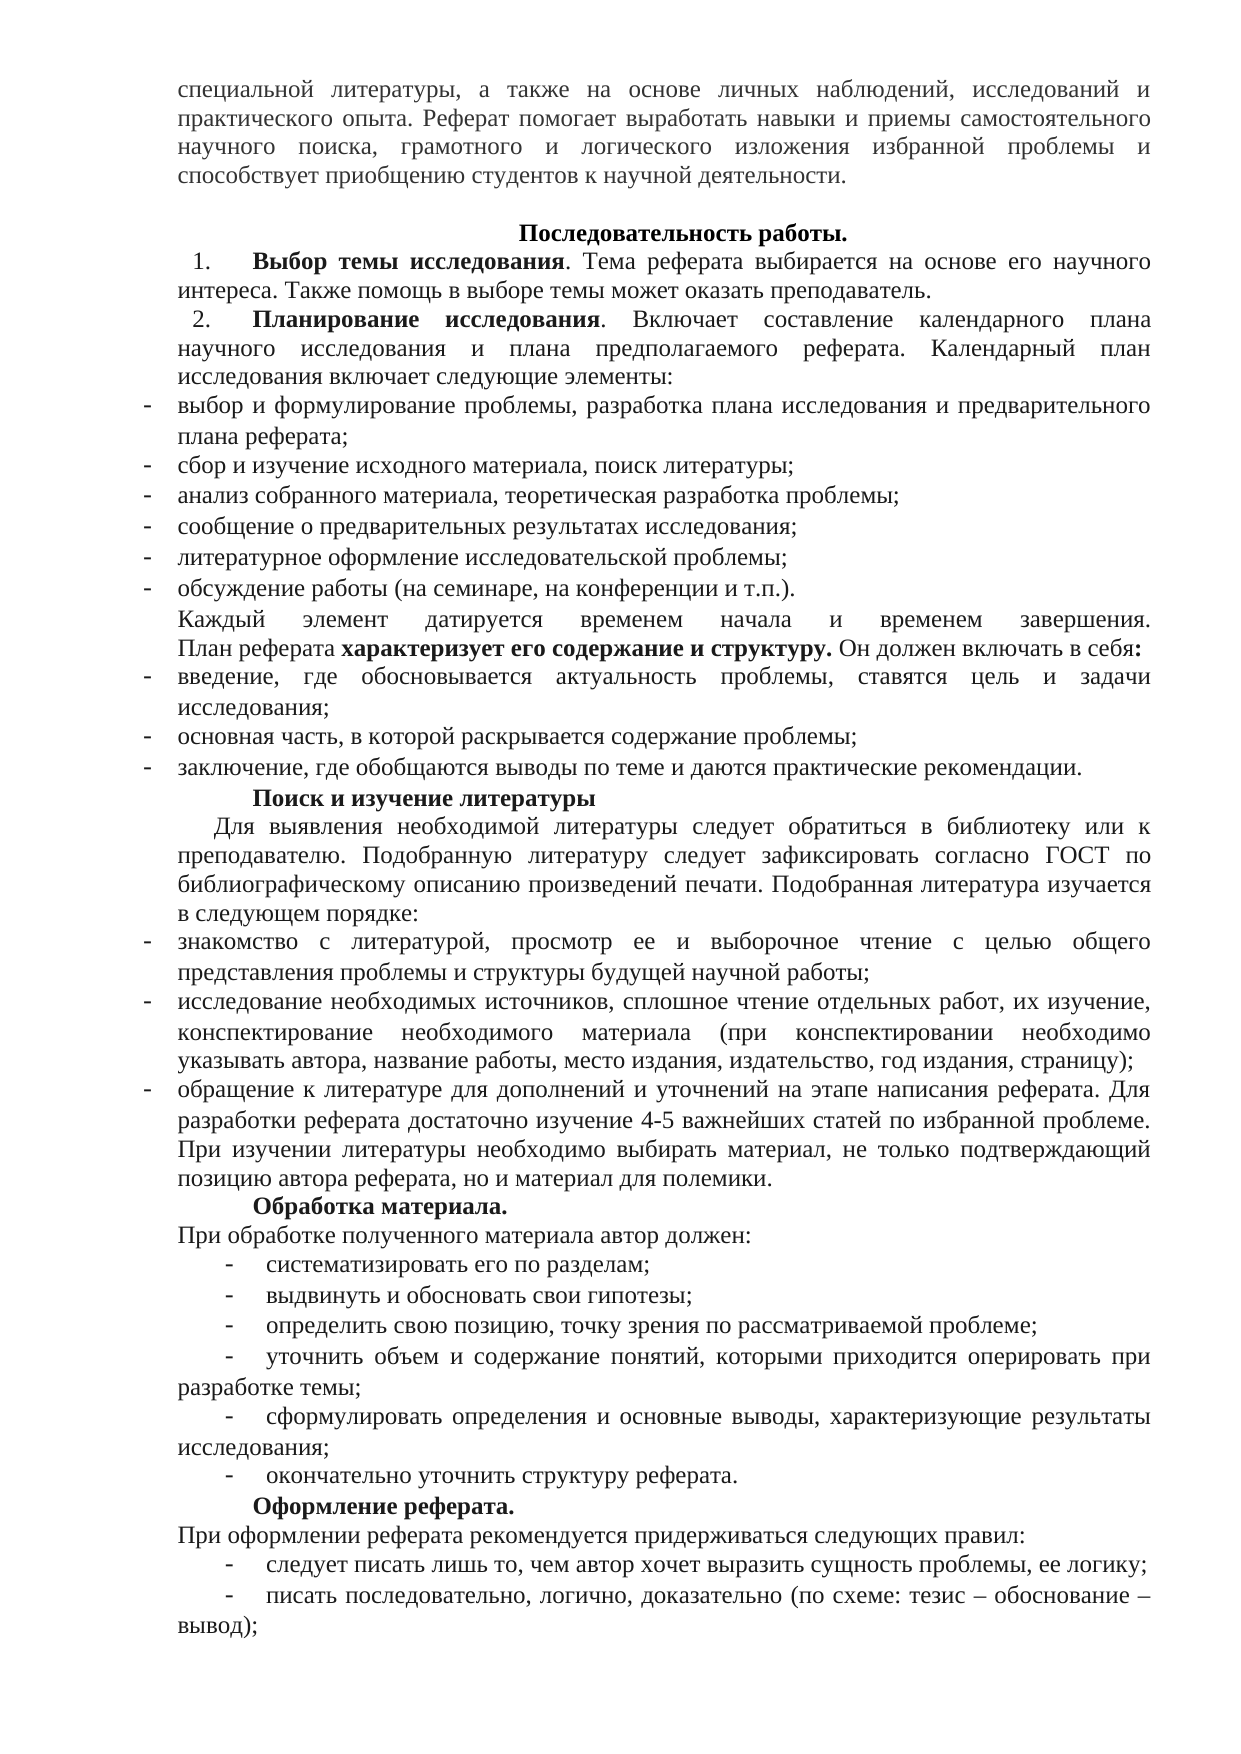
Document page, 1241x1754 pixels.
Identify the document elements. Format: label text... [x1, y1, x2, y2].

list знакомство с литературой, просмотр ее и выборочное чтение с целью общего представления проблемы и структуры будущей научной работы; [140, 926, 1152, 986]
text Каждый элемент датируется временем начала и временем завершения. План реферата характеризует его содержание и структуру. Он должен включать в себя: [177, 604, 1152, 661]
list Выбор темы исследования. Тема реферата выбирается на основе его научного интереса. Также помощь в выборе темы может оказать преподаватель. [177, 246, 1152, 304]
list обсуждение работы (на семинаре, на конференции и т.п.). [140, 573, 1152, 604]
list выбор и формулирование проблемы, разработка плана исследования и предварительного плана реферата; [140, 390, 1152, 450]
list Оформление реферата. При оформлении реферата рекомендуется придерживаться следующих правил: [177, 1491, 1152, 1549]
list Обработка материала. При обработке полученного материала автор должен: [177, 1191, 1152, 1249]
list обращение к литературе для дополнений и уточнений на этапе написания реферата. Для разработки реферата достаточно изучение 4-5 важнейших статей по избранной проблеме. При изучении литературы необходимо выбирать материал, не только подтверждающий позицию автора реферата, но и материал для полемики. [140, 1074, 1152, 1191]
list определить свою позицию, точку зрения по рассматриваемой проблеме; [177, 1311, 1152, 1341]
list следует писать лишь то, чем автор хочет выразить сущность проблемы, ее логику; [177, 1549, 1152, 1580]
list Планирование исследования. Включает составление календарного плана научного исследования и плана предполагаемого реферата. Календарный план исследования включает следующие элементы: [177, 304, 1152, 390]
list введение, где обосновывается актуальность проблемы, ставятся цель и задачи исследования; [140, 661, 1152, 721]
list сформулировать определения и основные выводы, характеризующие результаты исследования; [177, 1401, 1152, 1461]
list исследование необходимых источников, сплошное чтение отдельных работ, их изучение, конспектирование необходимого материала (при конспектировании необходимо указывать автора, название работы, место издания, издательство, год издания, страницу); [140, 986, 1152, 1074]
list сообщение о предварительных результатах исследования; [140, 511, 1152, 542]
subtitle Последовательность работы. [177, 218, 1152, 246]
list заключение, где обобщаются выводы по теме и даются практические рекомендации. [140, 752, 1152, 783]
list литературное оформление исследовательской проблемы; [140, 542, 1152, 573]
text Для выявления необходимой литературы следует обратиться в библиотеку или к преподавателю. Подобранную литературу следует зафиксировать согласно ГОСТ по библиографическому описанию произведений печати. Подобранная литература изучается в следующем порядке: [177, 811, 1152, 926]
list основная часть, в которой раскрывается содержание проблемы; [140, 721, 1152, 752]
list выдвинуть и обосновать свои гипотезы; [177, 1280, 1152, 1311]
list систематизировать его по разделам; [177, 1249, 1152, 1280]
list анализ собранного материала, теоретическая разработка проблемы; [140, 481, 1152, 511]
list окончательно уточнить структуру реферата. [177, 1461, 1152, 1491]
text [177, 74, 1152, 189]
list Поиск и изучение литературы [215, 783, 1152, 811]
list сбор и изучение исходного материала, поиск литературы; [140, 450, 1152, 481]
list уточнить объем и содержание понятий, которыми приходится оперировать при разработке темы; [177, 1341, 1152, 1401]
list писать последовательно, логично, доказательно (по схеме: тезис – обоснование – вывод); [177, 1580, 1152, 1639]
